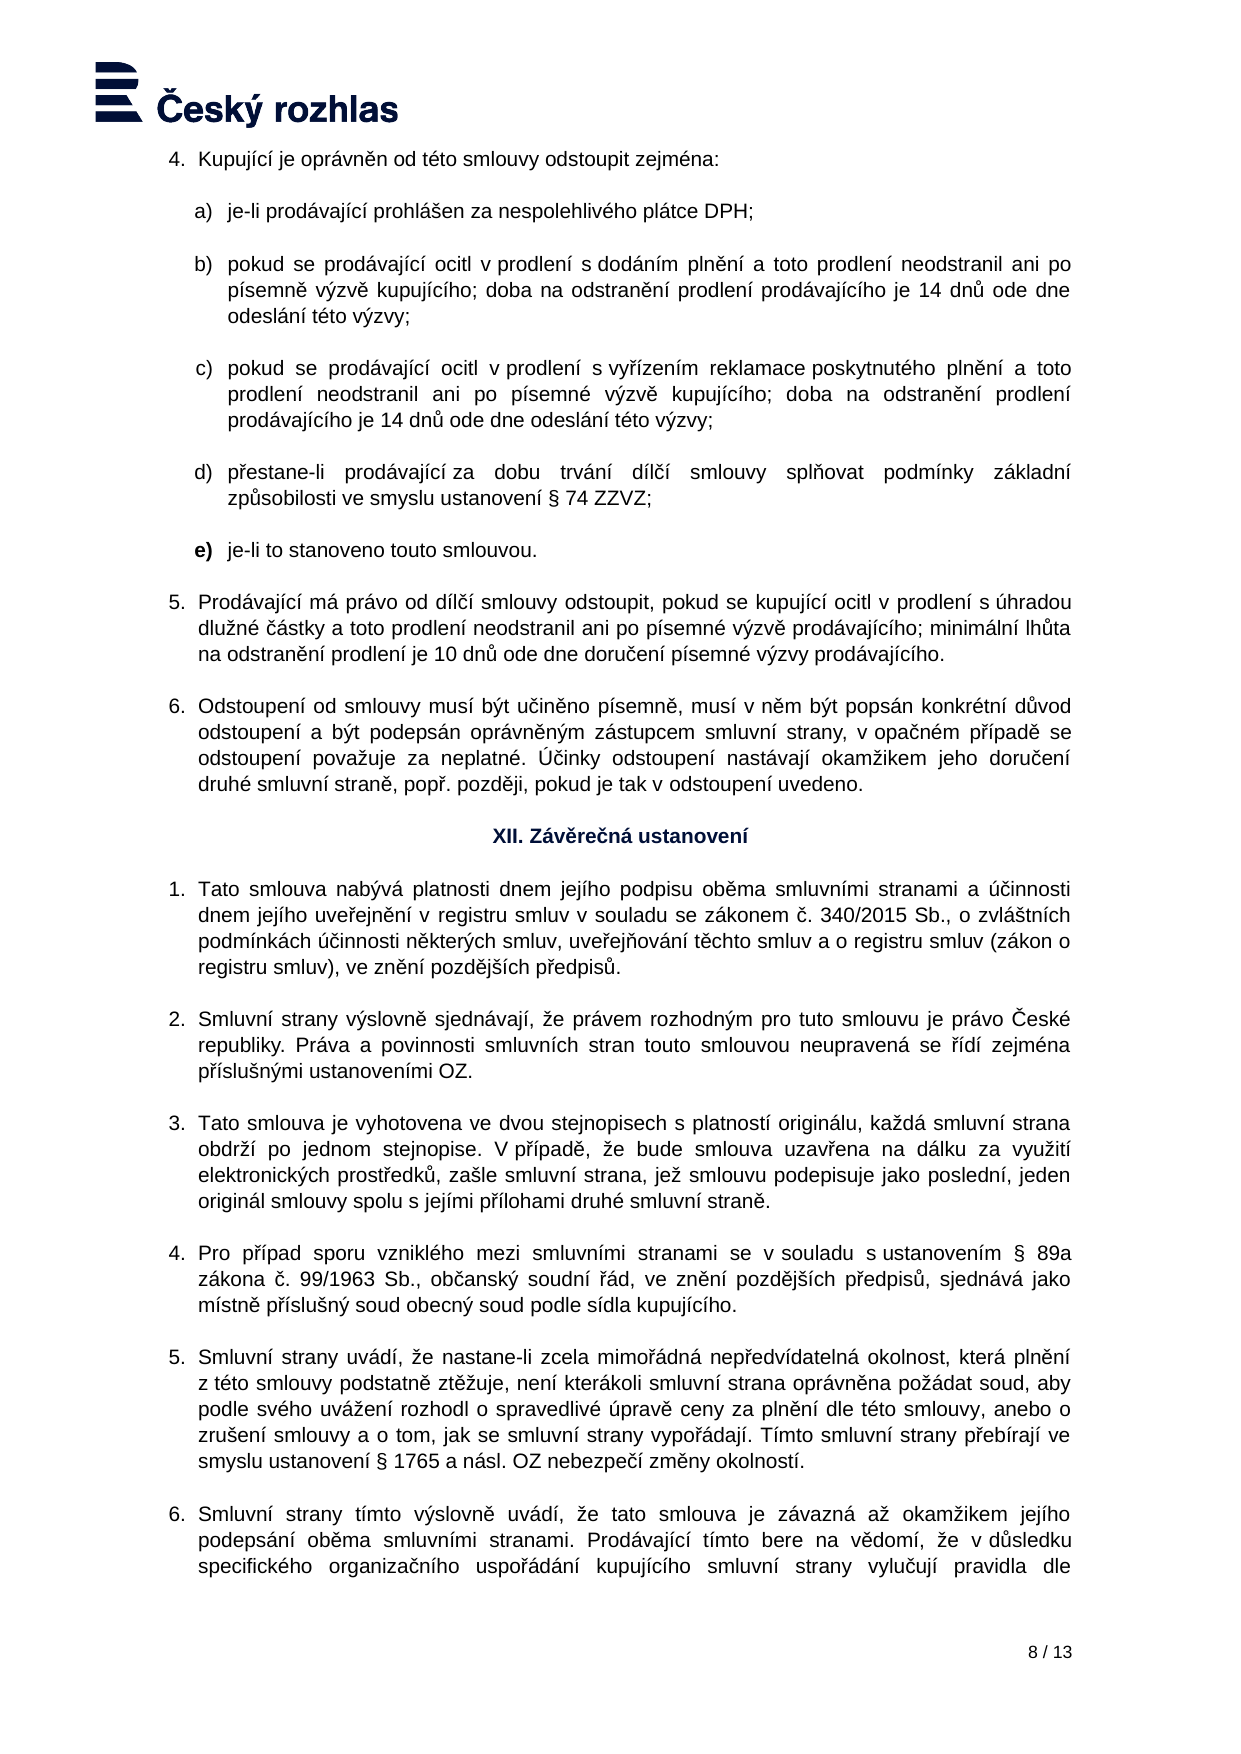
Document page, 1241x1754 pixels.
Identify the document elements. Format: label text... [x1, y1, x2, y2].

list Smluvní strany uvádí, že nastane-li zcela mimořádná nepředvídatelná okolnost, která plnění z této smlouvy podstatně ztěžuje, není kterákoli smluvní strana oprávněna požádat soud, aby podle svého uvážení rozhodl o spravedlivé úpravě ceny za plnění dle této smlouvy, anebo o zrušení smlouvy a o tom, jak se smluvní strany vypořádají. Tímto smluvní strany přebírají ve smyslu ustanovení § 1765 a násl. OZ nebezpečí změny okolností. [168, 1344, 1072, 1474]
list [168, 1500, 1072, 1578]
subtitle Závěrečná ustanovení [168, 823, 1072, 849]
list Kupující je oprávněn od této smlouvy odstoupit zejména: [168, 146, 1072, 172]
list pokud se prodávající ocitl v prodlení s vyřízením reklamace poskytnutého plnění a toto prodlení neodstranil ani po písemné výzvě kupujícího; doba na odstranění prodlení prodávajícího je 14 dnů ode dne odeslání této výzvy; [213, 354, 1072, 432]
list je-li to stanoveno touto smlouvou. [213, 537, 1072, 563]
list Tato smlouva nabývá platnosti dnem jejího podpisu oběma smluvními stranami a účinnosti dnem jejího uveřejnění v registru smluv v souladu se zákonem č. 340/2015 Sb., o zvláštních podmínkách účinnosti některých smluv, uveřejňování těchto smluv a o registru smluv (zákon o registru smluv), ve znění pozdějších předpisů. [168, 875, 1072, 979]
list pokud se prodávající ocitl v prodlení s dodáním plnění a toto prodlení neodstranil ani po písemně výzvě kupujícího; doba na odstranění prodlení prodávajícího je 14 dnů ode dne odeslání této výzvy; [213, 250, 1072, 328]
list přestane-li prodávající za dobu trvání dílčí smlouvy splňovat podmínky základní způsobilosti ve smyslu ustanovení § 74 ZZVZ; [213, 458, 1072, 511]
list Smluvní strany výslovně sjednávají, že právem rozhodným pro tuto smlouvu je právo České republiky. Práva a povinnosti smluvních stran touto smlouvou neupravená se řídí zejména příslušnými ustanoveními OZ. [168, 1005, 1072, 1083]
list Prodávající má právo od dílčí smlouvy odstoupit, pokud se kupující ocitl v prodlení s úhradou dlužné částky a toto prodlení neodstranil ani po písemné výzvě prodávajícího; minimální lhůta na odstranění prodlení je 10 dnů ode dne doručení písemné výzvy prodávajícího. [168, 589, 1072, 667]
list Tato smlouva je vyhotovena ve dvou stejnopisech s platností originálu, každá smluvní strana obdrží po jednom stejnopise. V případě, že bude smlouva uzavřena na dálku za využití elektronických prostředků, zašle smluvní strana, jež smlouvu podepisuje jako poslední, jeden originál smlouvy spolu s jejími přílohami druhé smluvní straně. [168, 1109, 1072, 1214]
list Pro případ sporu vzniklého mezi smluvními stranami se v souladu s ustanovením § 89a zákona č. 99/1963 Sb., občanský soudní řád, ve znění pozdějších předpisů, sjednává jako místně příslušný soud obecný soud podle sídla kupujícího. [168, 1240, 1072, 1318]
picture [95, 62, 398, 128]
list je-li prodávající prohlášen za nespolehlivého plátce DPH; [213, 198, 1072, 224]
list Odstoupení od smlouvy musí být učiněno písemně, musí v něm být popsán konkrétní důvod odstoupení a být podepsán oprávněným zástupcem smluvní strany, v opačném případě se odstoupení považuje za neplatné. Účinky odstoupení nastávají okamžikem jeho doručení druhé smluvní straně, popř. později, pokud je tak v odstoupení uvedeno. [168, 693, 1072, 797]
